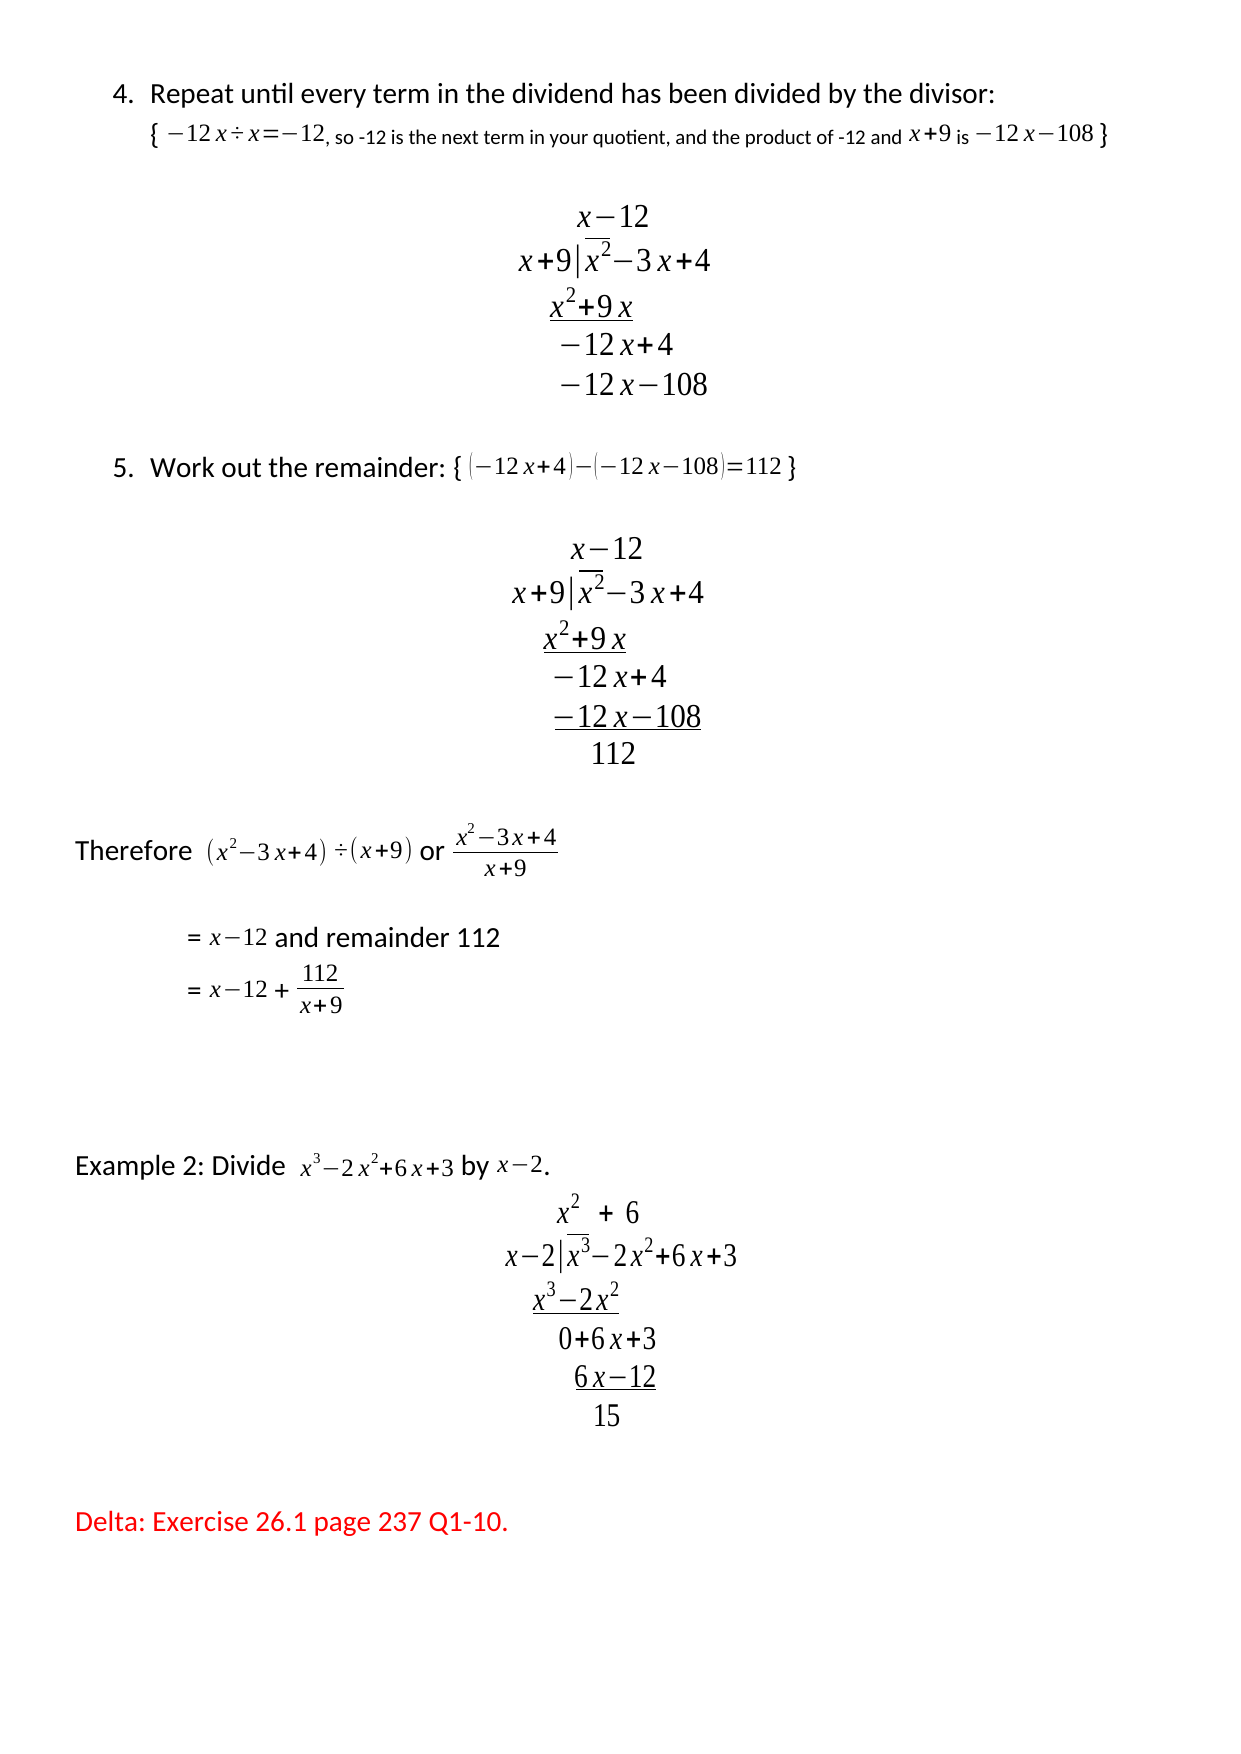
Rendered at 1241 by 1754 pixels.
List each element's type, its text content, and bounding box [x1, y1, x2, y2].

text = and remainder 112 [75, 919, 1165, 955]
list Work out the remainder: { } [112, 449, 1165, 484]
text Example 2: Divide by . [75, 1147, 1165, 1183]
list { , so -12 is the next term in your quotient, and the product of -12 and is } [150, 116, 1165, 152]
text Therefore or [75, 819, 1165, 882]
text Delta: Exercise 26.1 page 237 Q1-10. [75, 1503, 1165, 1539]
text = + [75, 960, 1165, 1019]
list Repeat until every term in the dividend has been divided by the divisor: [112, 75, 1165, 111]
